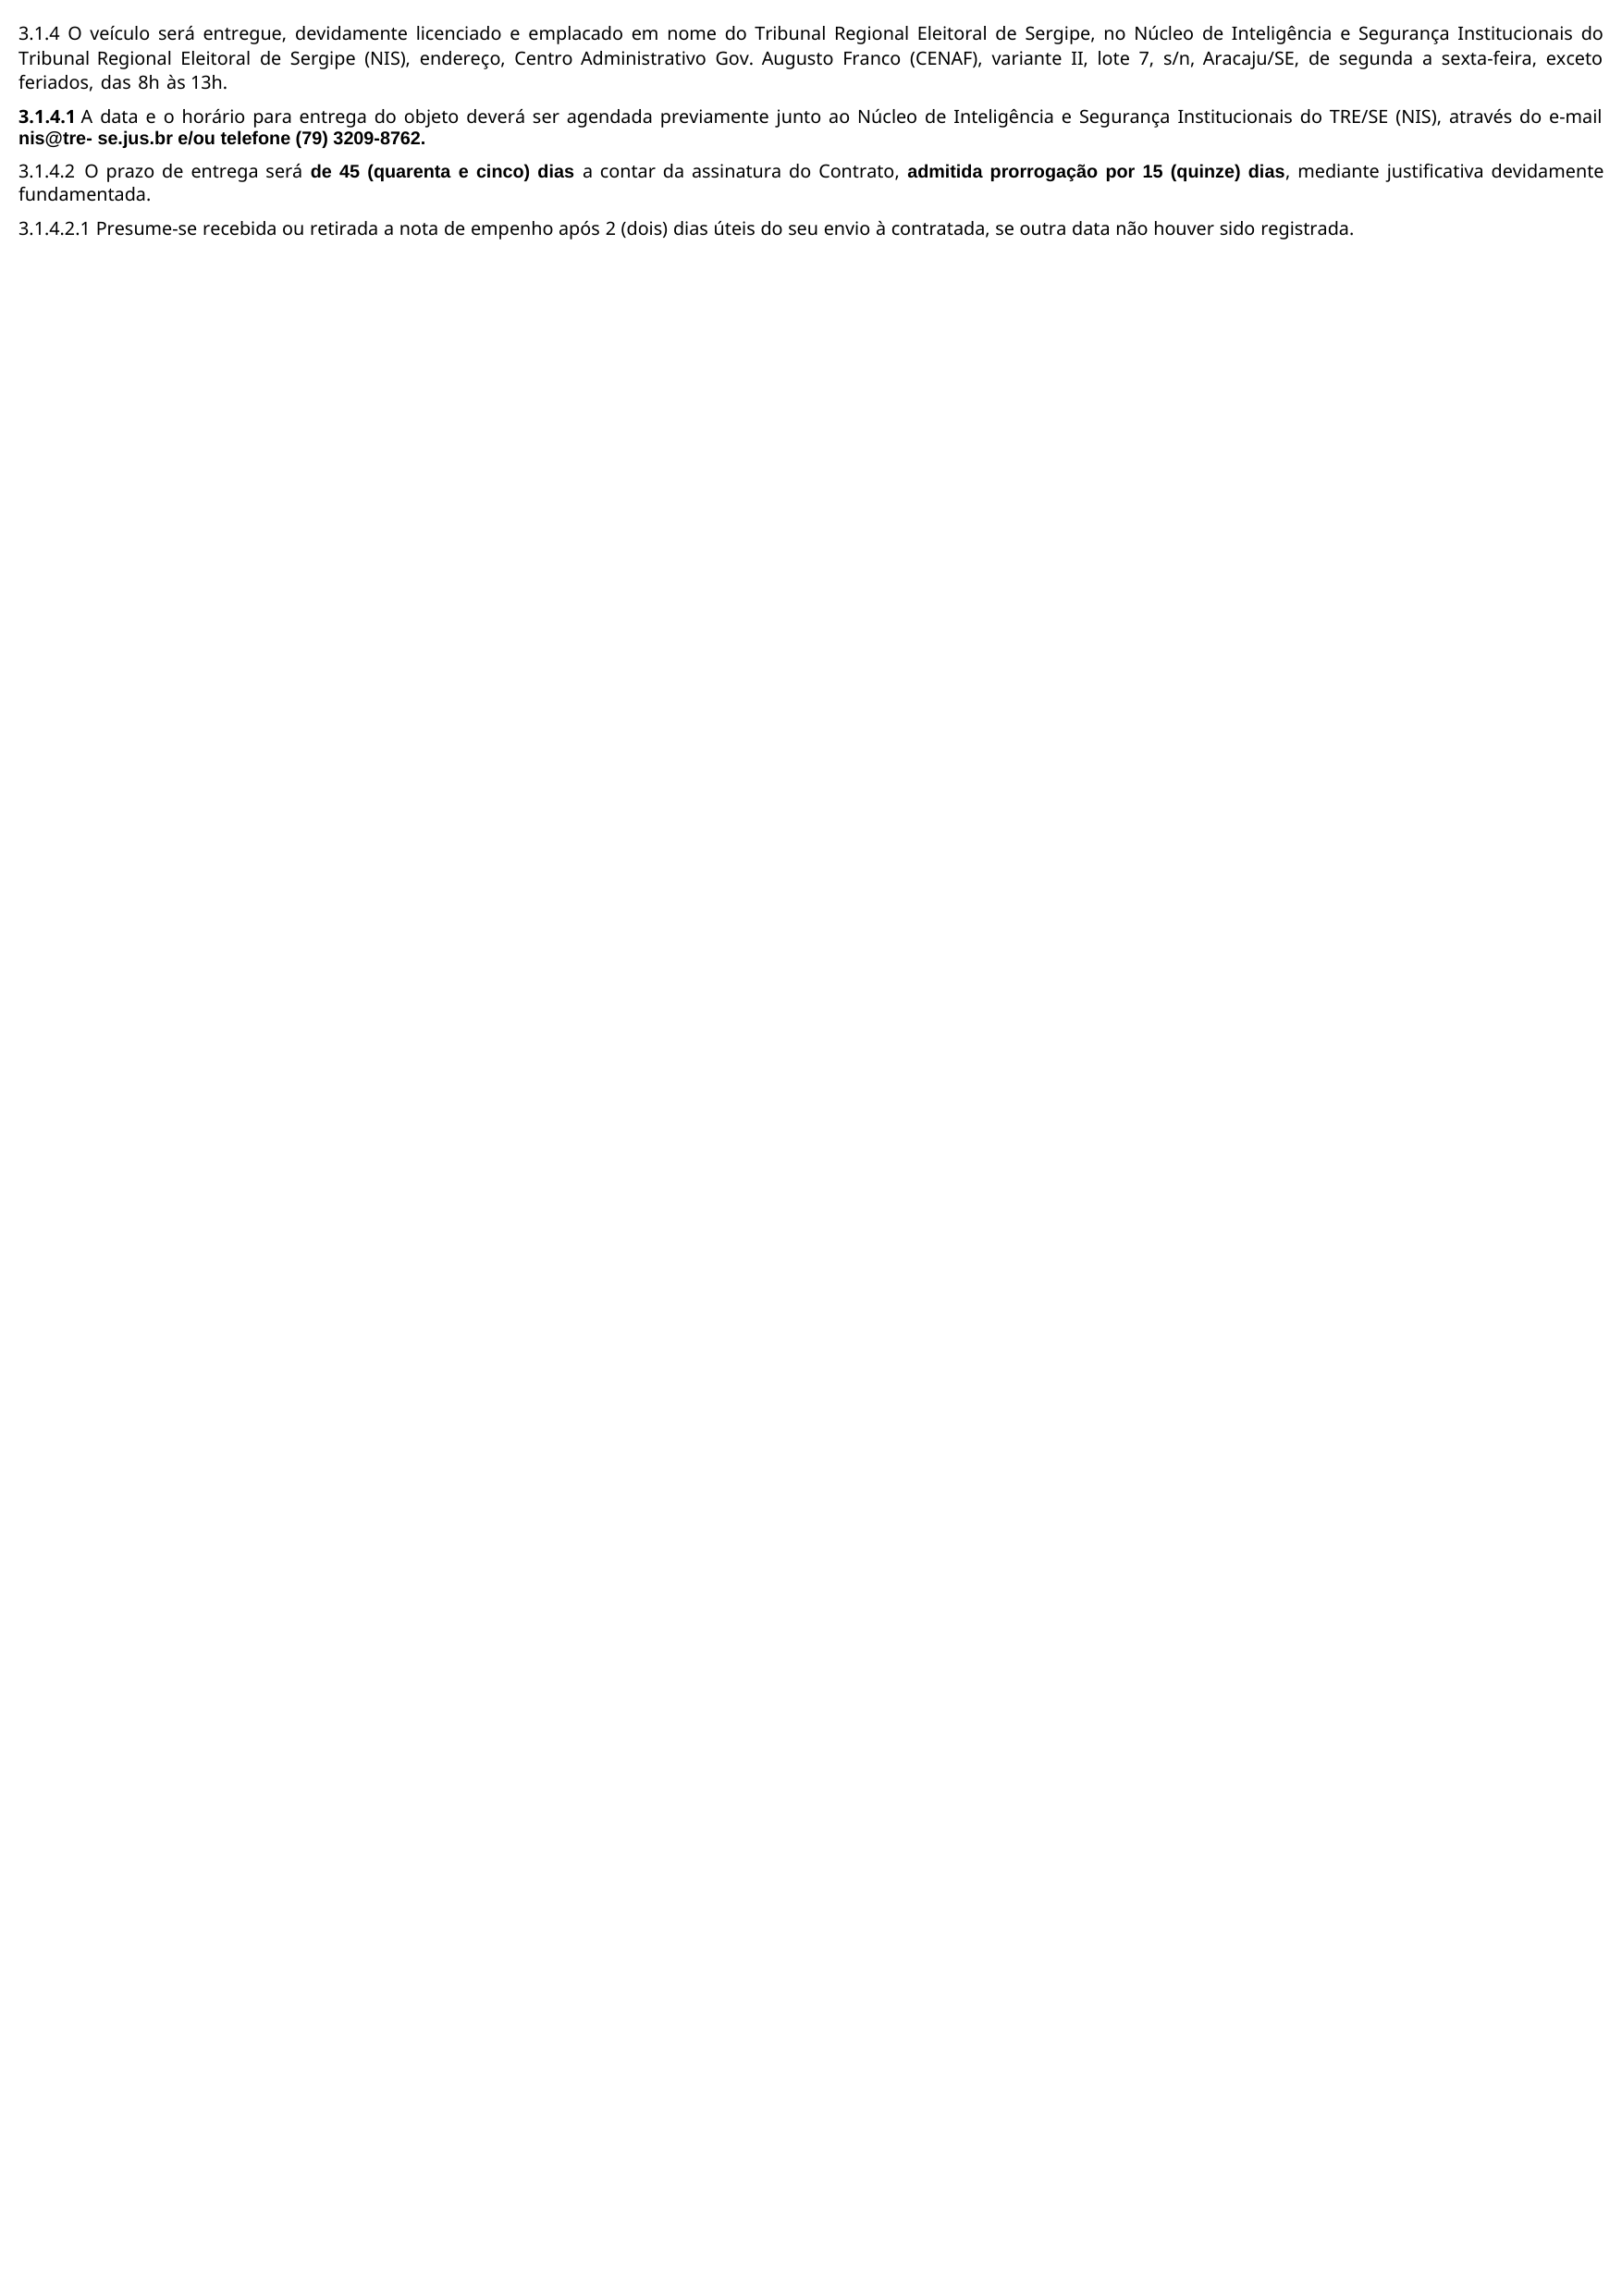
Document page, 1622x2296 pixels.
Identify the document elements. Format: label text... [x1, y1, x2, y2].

list Presume-se recebida ou retirada a nota de empenho após 2 (dois) dias úteis do seu envio à contratada, se outra data não houver sido registrada. [18, 216, 1622, 241]
list O prazo de entrega será de 45 (quarenta e cinco) dias a contar da assinatura do Contrato, admitida prorrogação por 15 (quinze) dias, mediante justificativa devidamente fundamentada. [18, 158, 1604, 207]
list A data e o horário para entrega do objeto deverá ser agendada previamente junto ao Núcleo de Inteligência e Segurança Institucionais do TRE/SE (NIS), através do e-mail nis@tre- se.jus.br e/ou telefone (79) 3209-8762. [18, 104, 1604, 149]
list O veículo será entregue, devidamente licenciado e emplacado em nome do Tribunal Regional Eleitoral de Sergipe, no Núcleo de Inteligência e Segurança Institucionais do Tribunal Regional Eleitoral de Sergipe (NIS), endereço, Centro Administrativo Gov. Augusto Franco (CENAF), variante II, lote 7, s/n, Aracaju/SE, de segunda a sexta-feira, exceto feriados, das 8h às 13h. [18, 21, 1604, 94]
